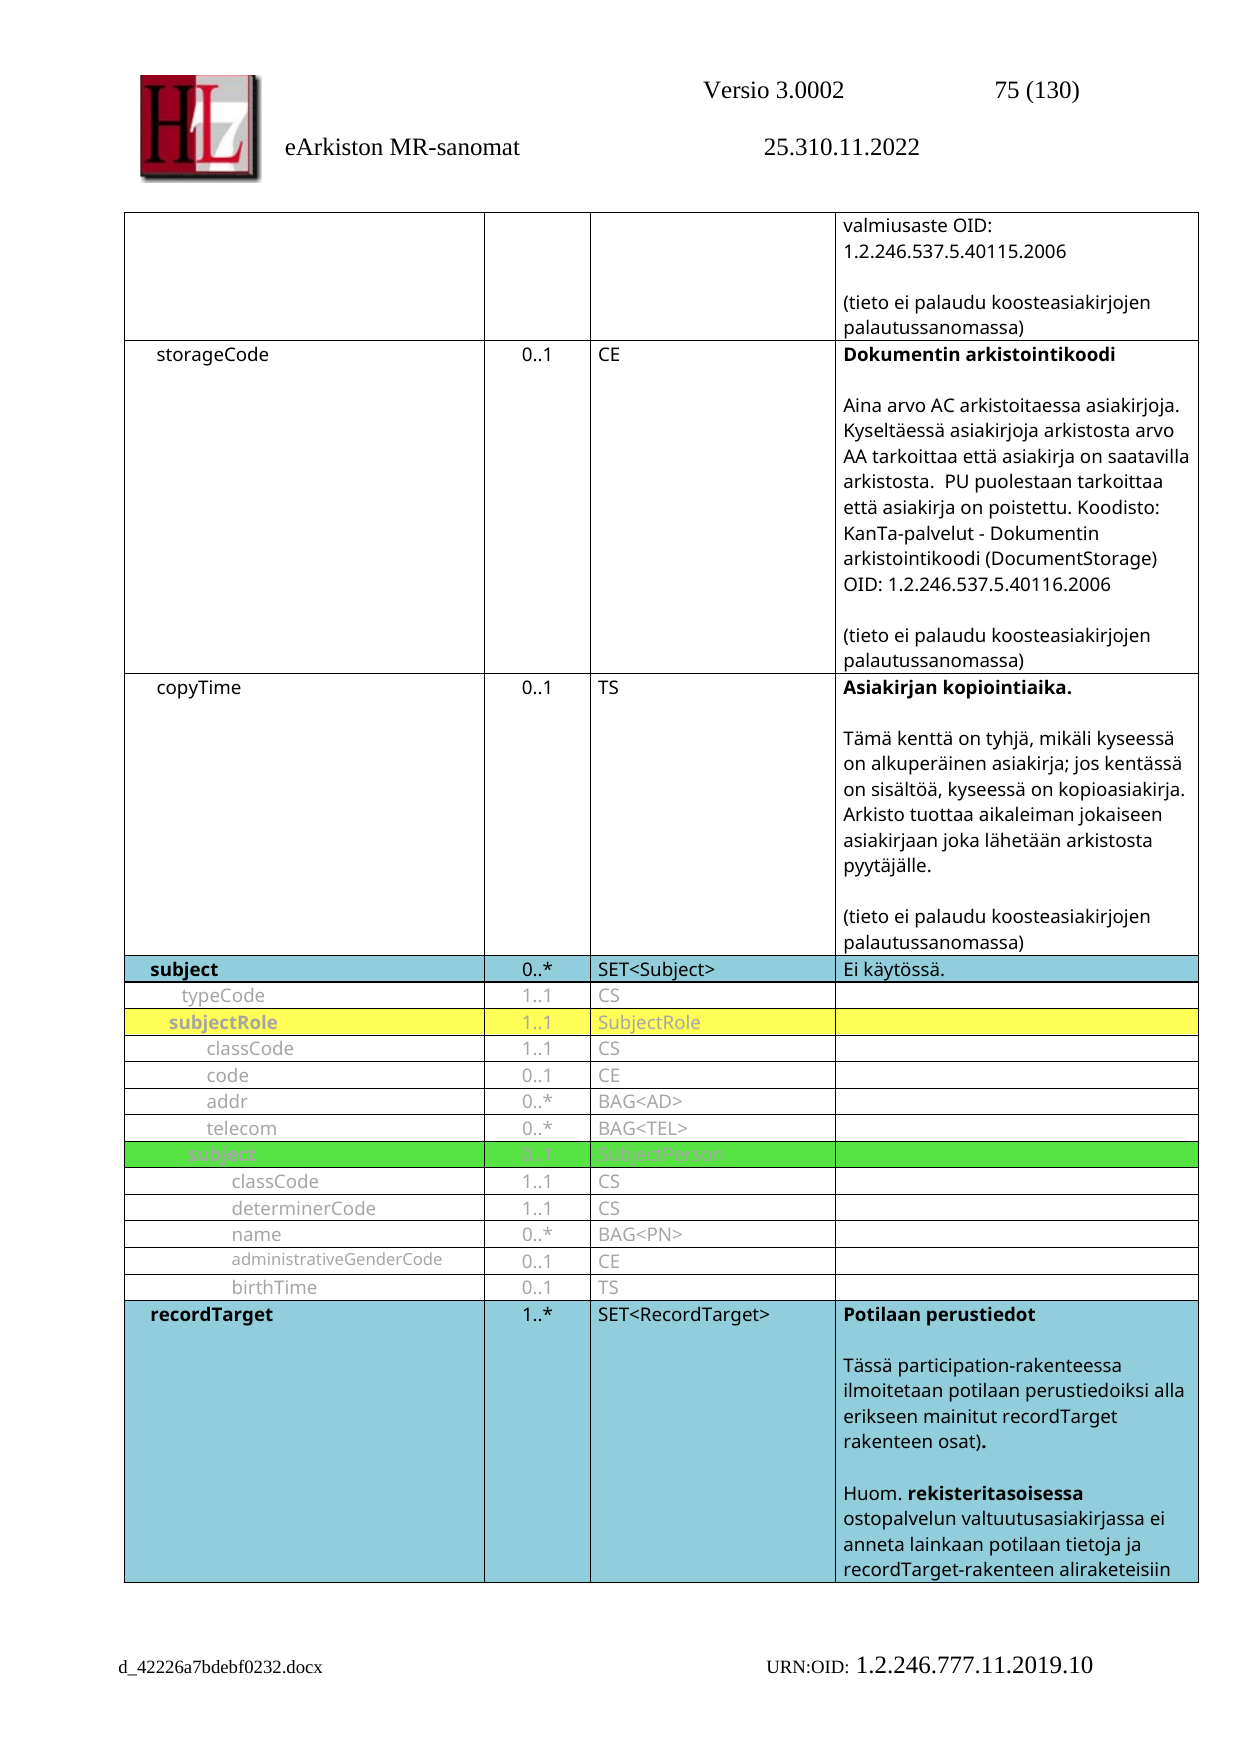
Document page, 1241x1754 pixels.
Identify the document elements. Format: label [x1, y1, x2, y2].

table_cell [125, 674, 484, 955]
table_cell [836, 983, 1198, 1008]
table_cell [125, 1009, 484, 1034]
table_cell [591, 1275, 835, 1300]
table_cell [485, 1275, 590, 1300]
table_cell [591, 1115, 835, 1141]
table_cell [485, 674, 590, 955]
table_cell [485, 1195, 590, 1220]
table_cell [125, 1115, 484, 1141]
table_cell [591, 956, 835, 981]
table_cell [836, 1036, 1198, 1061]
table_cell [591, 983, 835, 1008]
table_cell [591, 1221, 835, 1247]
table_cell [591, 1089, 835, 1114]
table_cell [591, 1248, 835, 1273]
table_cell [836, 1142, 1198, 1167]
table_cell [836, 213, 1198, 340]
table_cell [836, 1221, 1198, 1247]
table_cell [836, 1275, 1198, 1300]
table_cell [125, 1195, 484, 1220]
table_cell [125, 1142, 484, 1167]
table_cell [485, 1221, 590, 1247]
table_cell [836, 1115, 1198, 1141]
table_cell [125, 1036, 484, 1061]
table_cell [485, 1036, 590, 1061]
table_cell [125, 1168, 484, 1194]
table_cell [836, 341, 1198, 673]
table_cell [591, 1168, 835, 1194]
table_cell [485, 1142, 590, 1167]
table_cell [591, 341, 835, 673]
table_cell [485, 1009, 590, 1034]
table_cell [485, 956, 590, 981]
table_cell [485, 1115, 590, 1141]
picture [140, 75, 263, 183]
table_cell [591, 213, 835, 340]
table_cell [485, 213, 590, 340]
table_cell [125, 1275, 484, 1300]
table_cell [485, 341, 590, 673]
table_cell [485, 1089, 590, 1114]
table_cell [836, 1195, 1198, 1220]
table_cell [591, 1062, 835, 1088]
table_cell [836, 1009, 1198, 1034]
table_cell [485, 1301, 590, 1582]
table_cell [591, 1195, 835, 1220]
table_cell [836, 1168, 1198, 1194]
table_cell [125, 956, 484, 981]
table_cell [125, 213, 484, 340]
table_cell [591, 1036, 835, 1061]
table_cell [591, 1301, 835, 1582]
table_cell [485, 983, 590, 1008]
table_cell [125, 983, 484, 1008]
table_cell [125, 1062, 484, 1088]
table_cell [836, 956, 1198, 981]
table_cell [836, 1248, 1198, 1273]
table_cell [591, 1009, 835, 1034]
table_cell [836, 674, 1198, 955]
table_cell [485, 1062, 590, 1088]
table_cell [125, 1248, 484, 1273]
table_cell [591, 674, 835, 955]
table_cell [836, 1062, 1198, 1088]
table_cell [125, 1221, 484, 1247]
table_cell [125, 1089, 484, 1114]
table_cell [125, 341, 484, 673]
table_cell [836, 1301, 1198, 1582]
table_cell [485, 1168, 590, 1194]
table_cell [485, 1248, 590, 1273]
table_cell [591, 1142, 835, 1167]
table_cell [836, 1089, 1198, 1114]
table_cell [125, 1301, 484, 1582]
